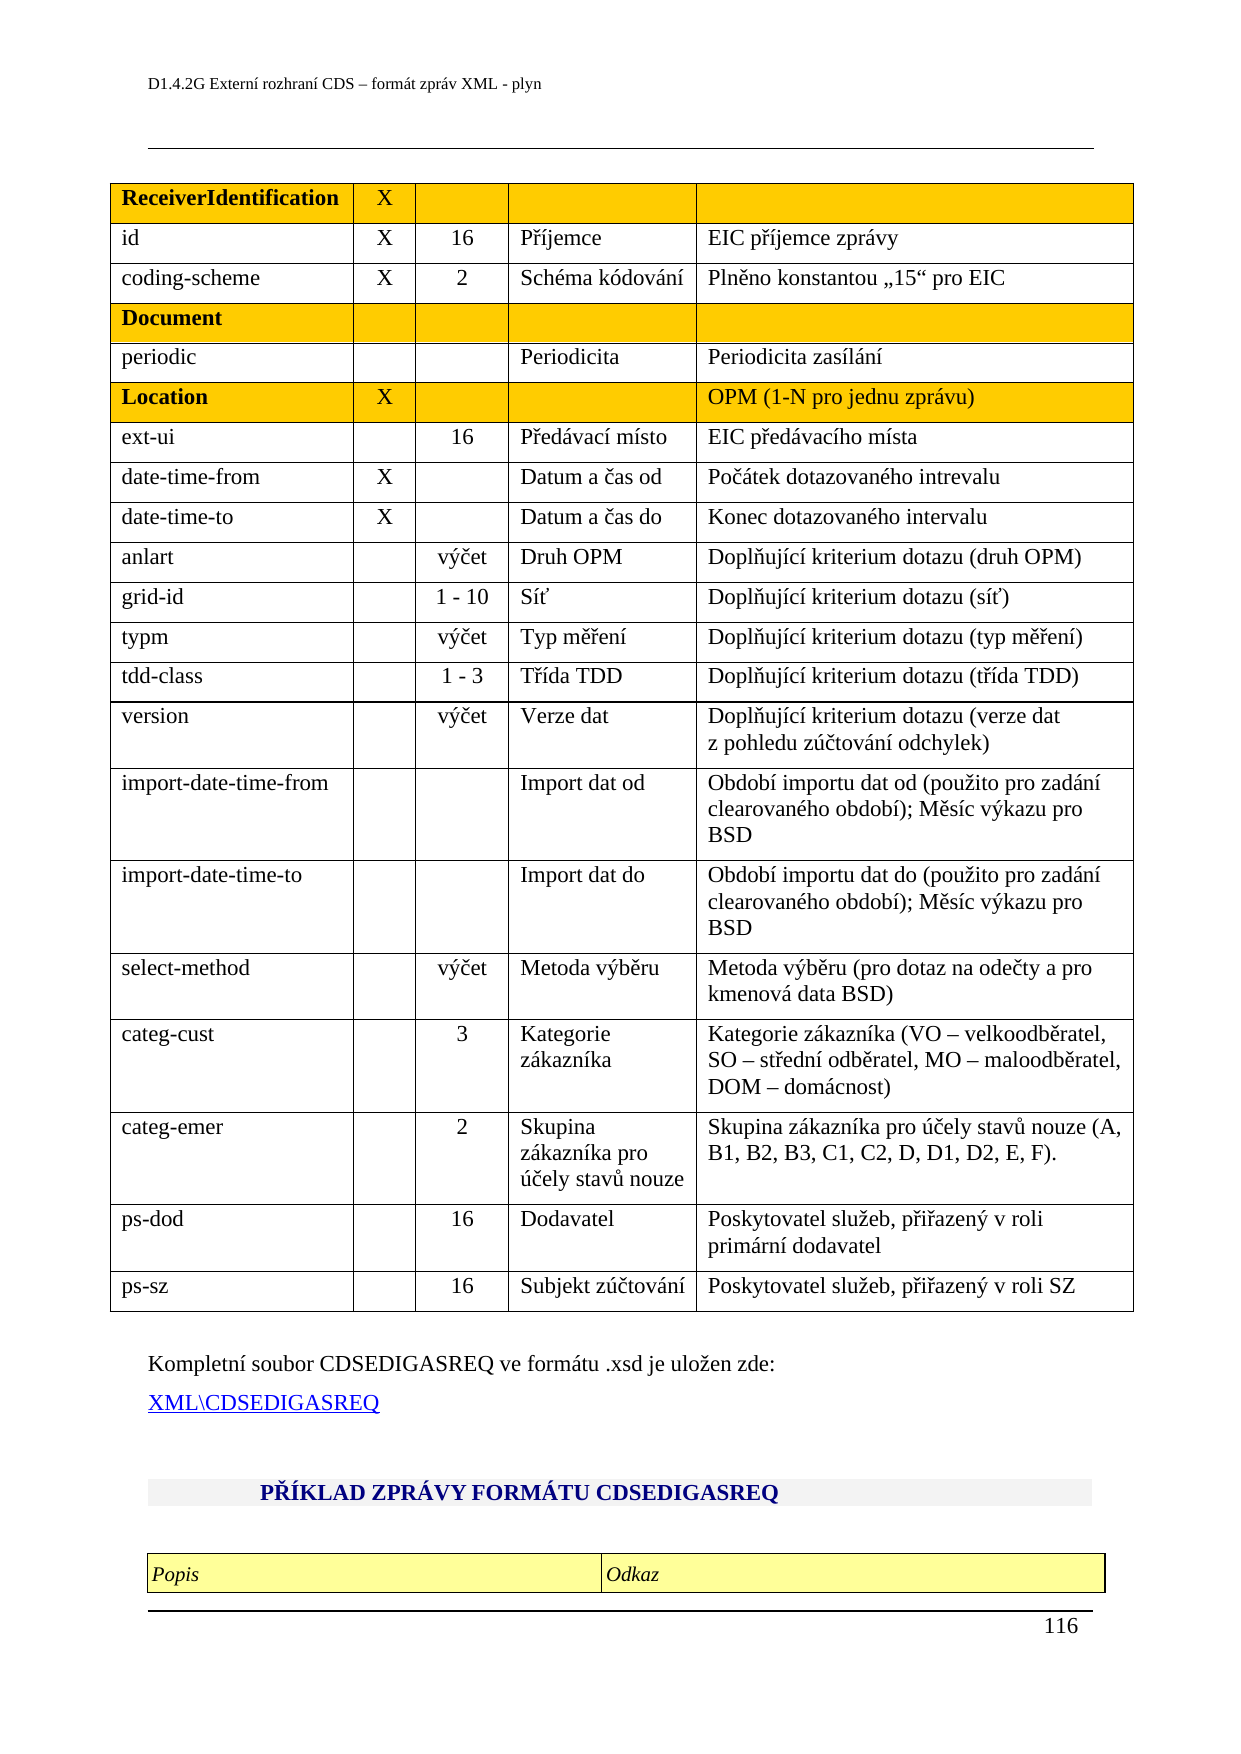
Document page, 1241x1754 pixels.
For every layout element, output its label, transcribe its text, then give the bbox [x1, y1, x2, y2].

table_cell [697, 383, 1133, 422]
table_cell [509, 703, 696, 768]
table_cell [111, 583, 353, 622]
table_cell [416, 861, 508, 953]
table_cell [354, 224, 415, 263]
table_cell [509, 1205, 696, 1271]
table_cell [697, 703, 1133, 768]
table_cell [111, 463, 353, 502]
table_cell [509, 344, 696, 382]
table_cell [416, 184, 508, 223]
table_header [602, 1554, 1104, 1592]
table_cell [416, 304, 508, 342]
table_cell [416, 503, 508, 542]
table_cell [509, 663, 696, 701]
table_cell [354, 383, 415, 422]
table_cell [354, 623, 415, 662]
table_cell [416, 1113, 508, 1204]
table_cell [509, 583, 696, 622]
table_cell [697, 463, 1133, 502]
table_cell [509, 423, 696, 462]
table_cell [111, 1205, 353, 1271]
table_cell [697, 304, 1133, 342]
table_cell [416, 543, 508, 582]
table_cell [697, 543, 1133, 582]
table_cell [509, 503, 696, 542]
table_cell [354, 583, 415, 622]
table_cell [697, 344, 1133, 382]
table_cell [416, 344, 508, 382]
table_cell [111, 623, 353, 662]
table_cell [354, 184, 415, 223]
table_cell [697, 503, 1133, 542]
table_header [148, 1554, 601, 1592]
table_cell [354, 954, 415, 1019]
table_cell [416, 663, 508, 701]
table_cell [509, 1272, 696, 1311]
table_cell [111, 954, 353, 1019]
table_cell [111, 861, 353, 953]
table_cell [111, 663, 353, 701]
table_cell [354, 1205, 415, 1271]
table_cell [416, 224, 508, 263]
text XML\CDSEDIGASREQ [148, 1389, 1092, 1416]
text Kompletní soubor CDSEDIGASREQ ve formátu .xsd je uložen zde: [148, 1350, 1092, 1377]
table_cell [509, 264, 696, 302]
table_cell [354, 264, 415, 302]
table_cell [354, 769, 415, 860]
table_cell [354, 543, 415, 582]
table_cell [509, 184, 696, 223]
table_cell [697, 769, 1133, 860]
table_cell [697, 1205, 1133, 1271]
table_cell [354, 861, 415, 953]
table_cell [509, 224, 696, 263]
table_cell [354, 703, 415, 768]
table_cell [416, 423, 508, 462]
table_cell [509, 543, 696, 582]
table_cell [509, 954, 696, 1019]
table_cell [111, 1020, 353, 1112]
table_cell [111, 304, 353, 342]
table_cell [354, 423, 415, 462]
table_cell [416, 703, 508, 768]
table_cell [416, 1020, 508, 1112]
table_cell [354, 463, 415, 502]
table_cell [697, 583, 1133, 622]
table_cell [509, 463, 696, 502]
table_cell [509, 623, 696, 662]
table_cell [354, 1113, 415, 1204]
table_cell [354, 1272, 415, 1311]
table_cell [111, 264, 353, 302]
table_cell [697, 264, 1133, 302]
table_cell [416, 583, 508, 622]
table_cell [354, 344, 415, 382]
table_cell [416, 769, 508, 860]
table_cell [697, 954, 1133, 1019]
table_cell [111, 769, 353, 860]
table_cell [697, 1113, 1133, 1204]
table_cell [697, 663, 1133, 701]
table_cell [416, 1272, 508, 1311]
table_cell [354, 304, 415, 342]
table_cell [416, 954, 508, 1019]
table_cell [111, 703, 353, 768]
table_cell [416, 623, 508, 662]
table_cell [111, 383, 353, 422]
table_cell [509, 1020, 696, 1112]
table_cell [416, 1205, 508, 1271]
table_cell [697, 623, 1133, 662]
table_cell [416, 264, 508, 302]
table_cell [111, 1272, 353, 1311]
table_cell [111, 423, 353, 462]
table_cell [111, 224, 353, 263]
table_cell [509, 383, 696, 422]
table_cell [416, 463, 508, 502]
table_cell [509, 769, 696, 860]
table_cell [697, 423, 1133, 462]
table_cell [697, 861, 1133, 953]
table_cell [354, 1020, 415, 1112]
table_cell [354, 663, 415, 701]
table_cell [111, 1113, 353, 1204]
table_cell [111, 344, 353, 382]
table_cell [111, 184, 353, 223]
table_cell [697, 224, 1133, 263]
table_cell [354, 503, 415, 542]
subtitle Příklad zprávy formátu CDSEDIGASREQ [148, 1479, 1092, 1506]
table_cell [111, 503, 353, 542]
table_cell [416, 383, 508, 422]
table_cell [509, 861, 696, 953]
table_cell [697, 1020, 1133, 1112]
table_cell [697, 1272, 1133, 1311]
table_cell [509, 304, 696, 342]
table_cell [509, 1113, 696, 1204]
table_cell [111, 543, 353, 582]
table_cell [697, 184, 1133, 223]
